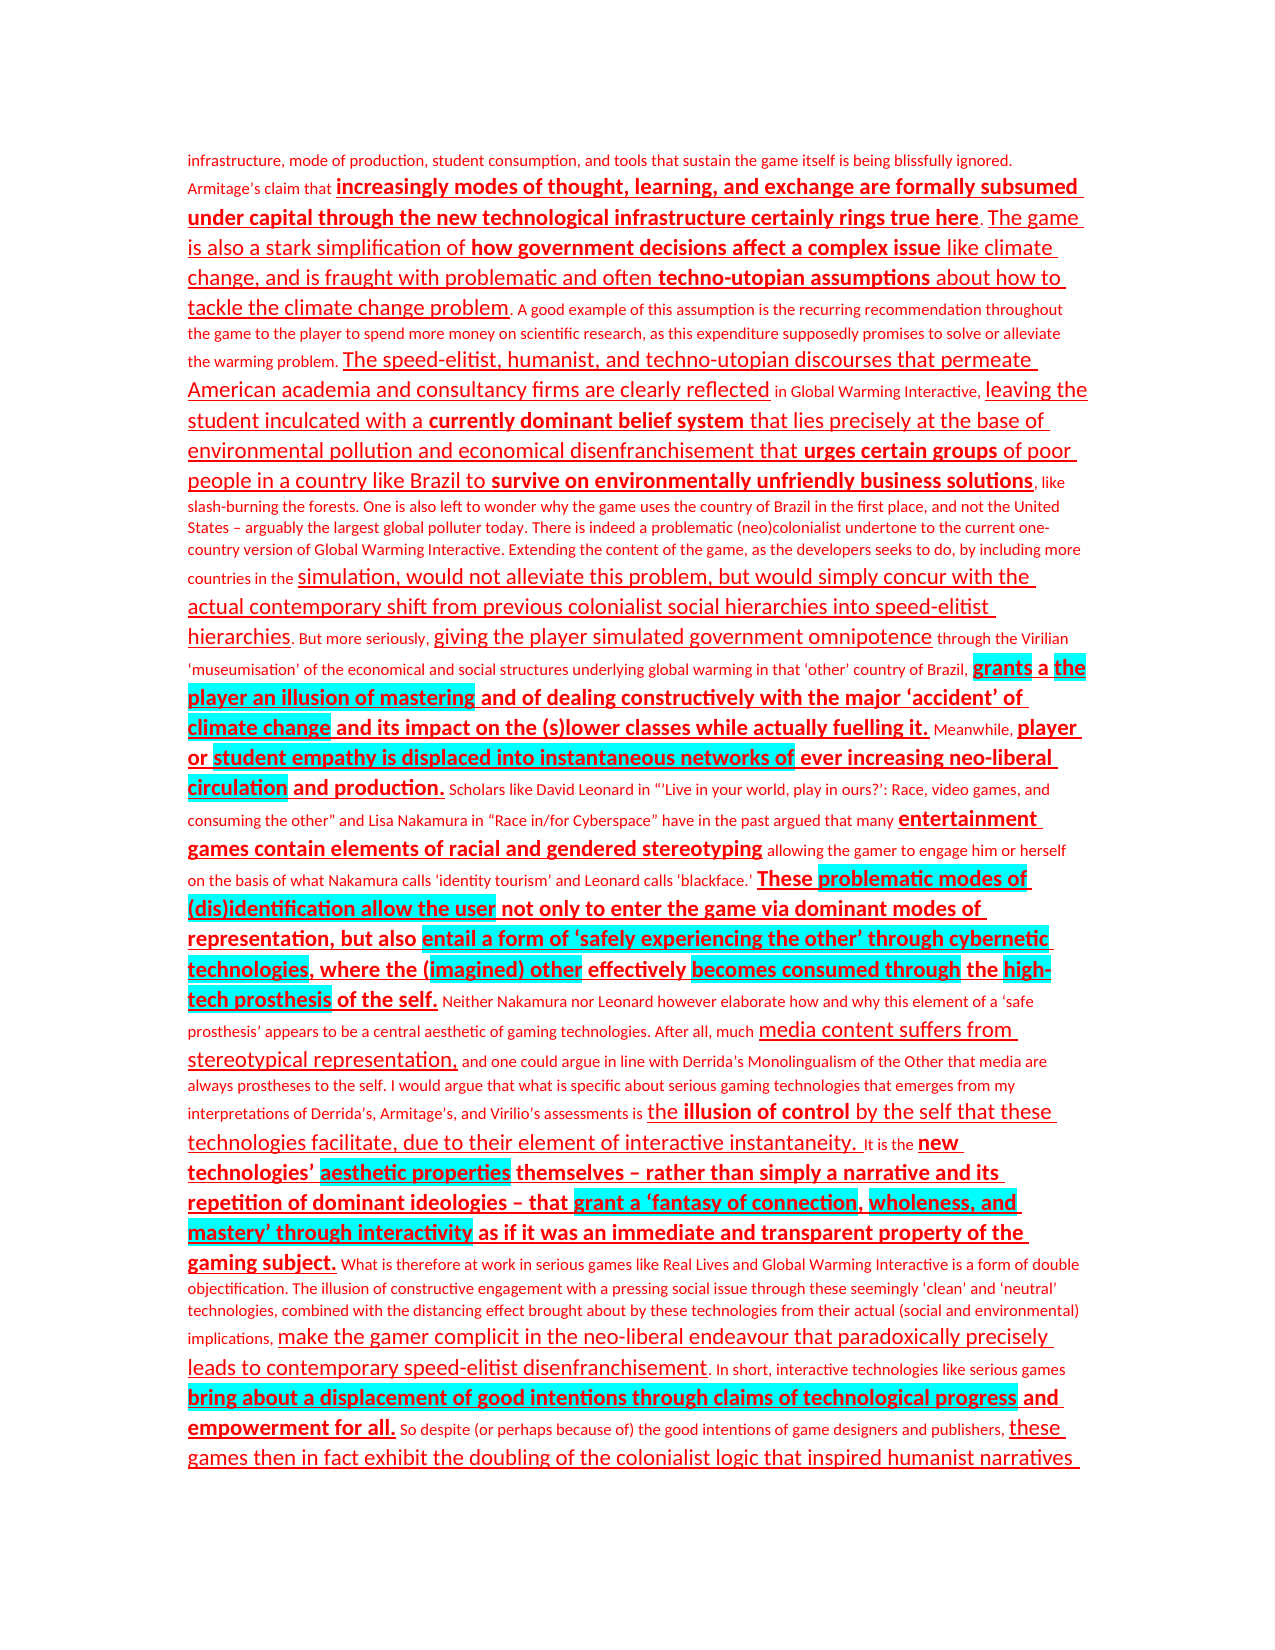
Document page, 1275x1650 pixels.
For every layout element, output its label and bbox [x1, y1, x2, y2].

text [187, 150, 1087, 1471]
